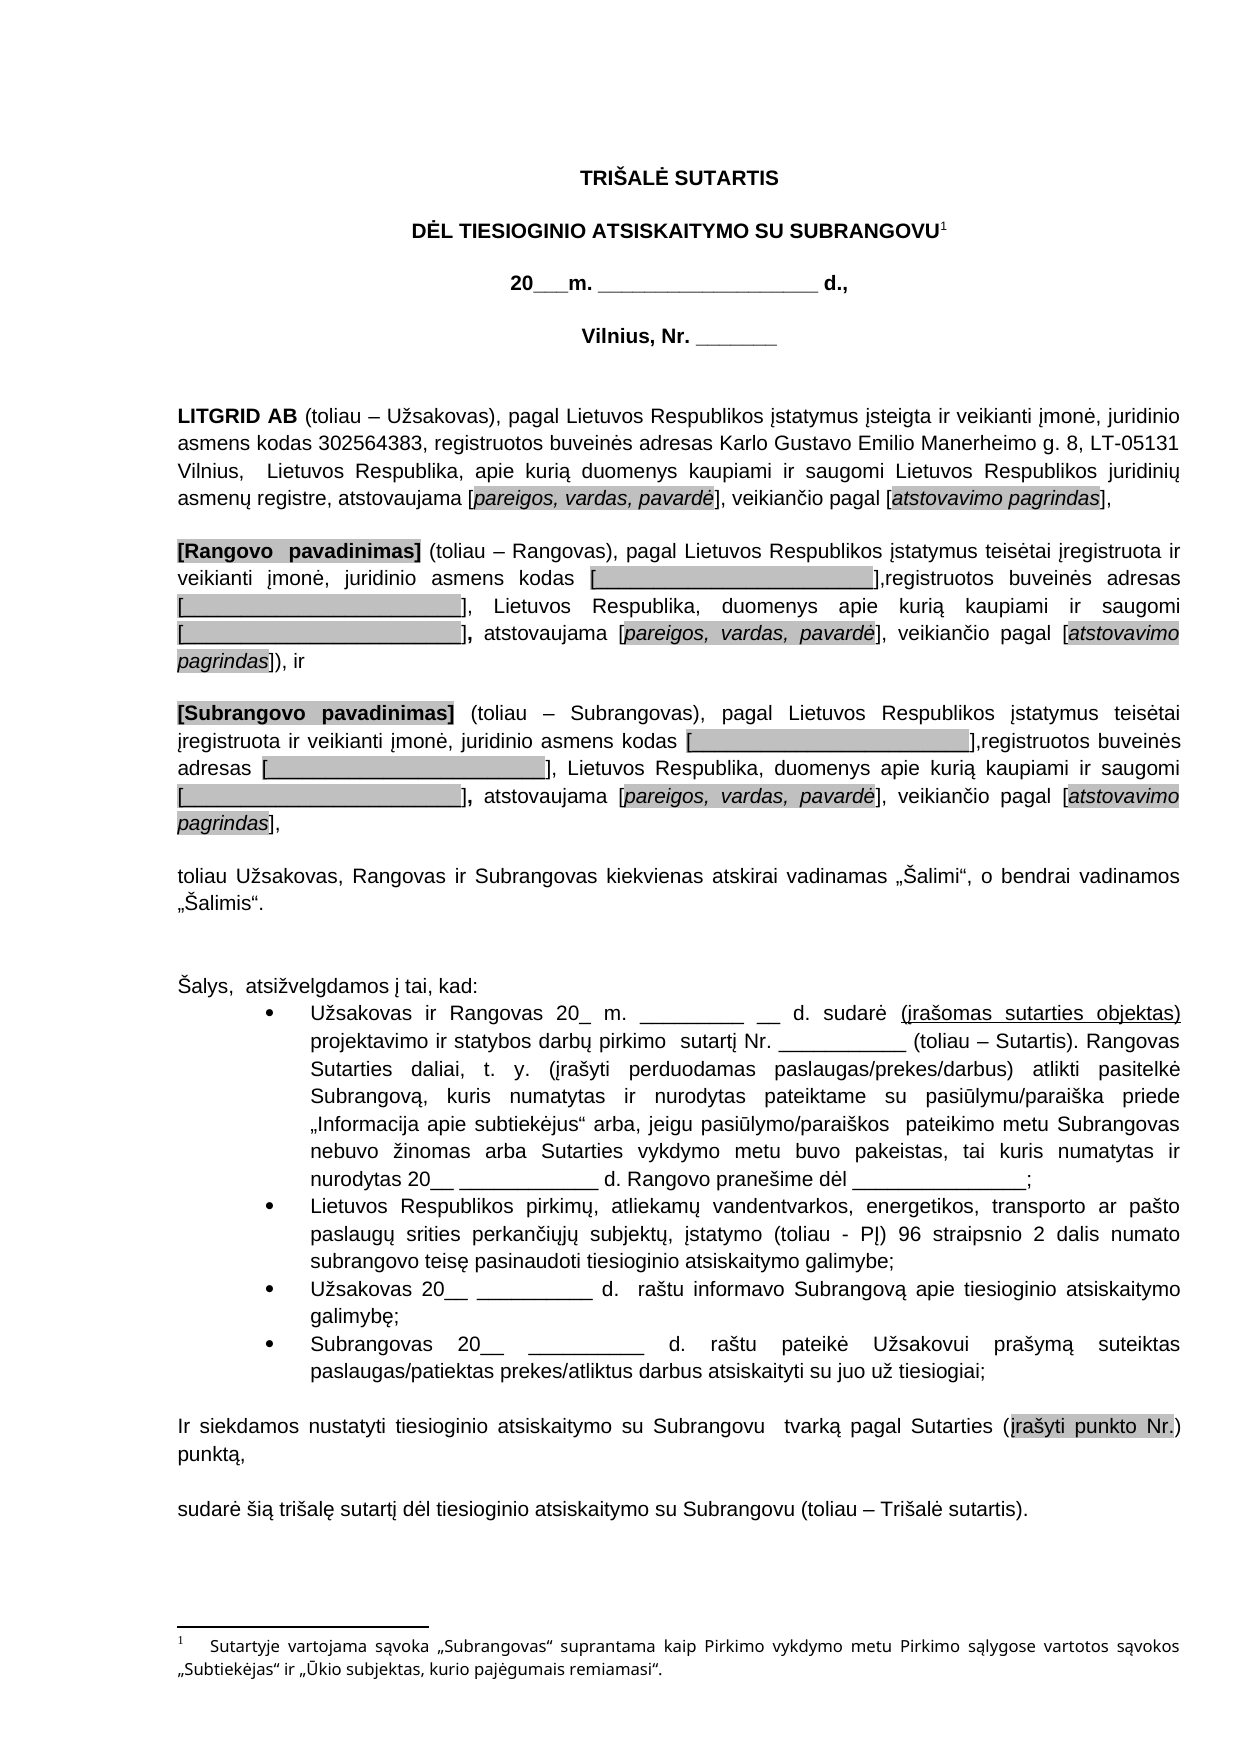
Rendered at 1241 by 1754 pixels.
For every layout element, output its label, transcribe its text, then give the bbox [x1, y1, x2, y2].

list Lietuvos Respublikos pirkimų, atliekamų vandentvarkos, energetikos, transporto ar pašto paslaugų srities perkančiųjų subjektų, įstatymo (toliau - PĮ) 96 straipsnio 2 dalis numato subrangovo teisę pasinaudoti tiesioginio atsiskaitymo galimybe; [266, 1194, 1181, 1273]
text 20___m. ___________________ d., [177, 271, 1181, 295]
list Ir siekdamos nustatyti tiesioginio atsiskaitymo su Subrangovu tvarką pagal Sutarties (įrašyti punkto Nr.) punktą, [177, 1414, 1181, 1466]
text [Subrangovo pavadinimas] (toliau – Subrangovas), pagal Lietuvos Respublikos įstatymus teisėtai įregistruota ir veikianti įmonė, juridinio asmens kodas [________________________],registruotos buveinės adresas [________________________], Lietuvos Respublika, duomenys apie kurią kaupiami ir saugomi [________________________], atstovaujama [pareigos, vardas, pavardė], veikiančio pagal [atstovavimo pagrindas], [177, 701, 1181, 835]
list toliau Užsakovas, Rangovas ir Subrangovas kiekvienas atskirai vadinamas „Šalimi“, o bendrai vadinamos „Šalimis“. [177, 864, 1181, 915]
text TRIŠALĖ SUTARTIS [177, 166, 1181, 190]
list Šalys, atsižvelgdamos į tai, kad: [177, 974, 1181, 998]
list sudarė šią trišalę sutartį dėl tiesioginio atsiskaitymo su Subrangovu (toliau – Trišalė sutartis). [177, 1497, 1181, 1521]
text Vilnius, Nr. _______ [177, 324, 1181, 348]
list Užsakovas 20__ __________ d. raštu informavo Subrangovą apie tiesioginio atsiskaitymo galimybę; [266, 1276, 1181, 1328]
text [Rangovo pavadinimas] (toliau – Rangovas), pagal Lietuvos Respublikos įstatymus teisėtai įregistruota ir veikianti įmonė, juridinio asmens kodas [________________________],registruotos buveinės adresas [________________________], Lietuvos Respublika, duomenys apie kurią kaupiami ir saugomi [________________________], atstovaujama [pareigos, vardas, pavardė], veikiančio pagal [atstovavimo pagrindas]), ir [177, 539, 1181, 673]
text LITGRID AB (toliau – Užsakovas), pagal Lietuvos Respublikos įstatymus įsteigta ir veikianti įmonė, juridinio asmens kodas 302564383, registruotos buveinės adresas Karlo Gustavo Emilio Manerheimo g. 8, LT-05131 Vilnius, Lietuvos Respublika, apie kurią duomenys kaupiami ir saugomi Lietuvos Respublikos juridinių asmenų registre, atstovaujama [pareigos, vardas, pavardė], veikiančio pagal [atstovavimo pagrindas], [177, 404, 1181, 510]
list Užsakovas ir Rangovas 20_ m. _________ __ d. sudarė (įrašomas sutarties objektas) projektavimo ir statybos darbų pirkimo sutartį Nr. ___________ (toliau – Sutartis). Rangovas Sutarties daliai, t. y. (įrašyti perduodamas paslaugas/prekes/darbus) atlikti pasitelkė Subrangovą, kuris numatytas ir nurodytas pateiktame su pasiūlymu/paraiška priede „Informacija apie subtiekėjus“ arba, jeigu pasiūlymo/paraiškos pateikimo metu Subrangovas nebuvo žinomas arba Sutarties vykdymo metu buvo pakeistas, tai kuris numatytas ir nurodytas 20__ ____________ d. Rangovo pranešime dėl _______________; [266, 1001, 1181, 1190]
text DĖL TIESIOGINIO ATSISKAITYMO SU SUBRANGOVU [177, 219, 1181, 243]
list Subrangovas 20__ __________ d. raštu pateikė Užsakovui prašymą suteiktas paslaugas/patiektas prekes/atliktus darbus atsiskaityti su juo už tiesiogiai; [266, 1332, 1181, 1383]
